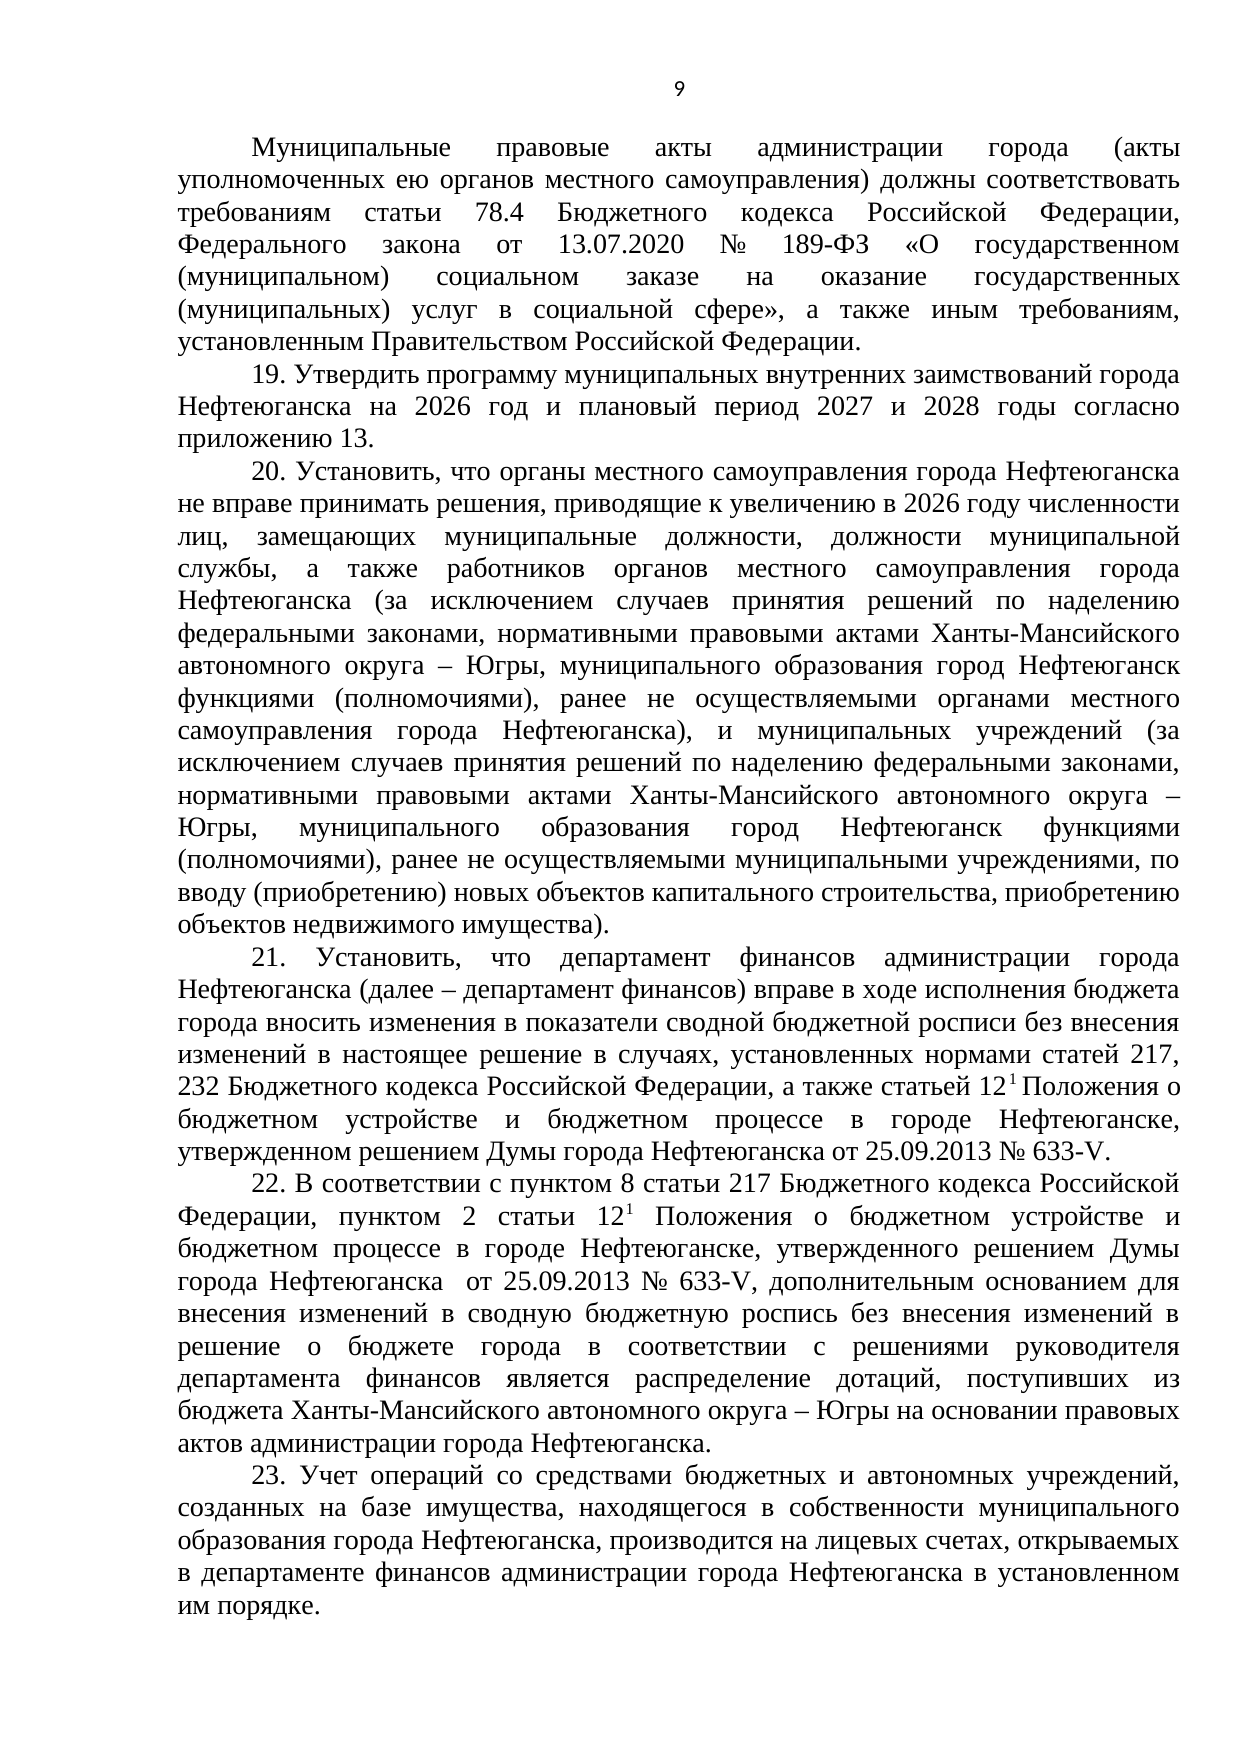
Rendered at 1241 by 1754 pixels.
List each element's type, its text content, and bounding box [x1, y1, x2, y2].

text 19. Утвердить программу муниципальных внутренних заимствований города Нефтеюганска на 2026 год и плановый период 2027 и 2028 годы согласно приложению 13. [177, 357, 1181, 454]
text 20. Установить, что органы местного самоуправления города Нефтеюганска не вправе принимать решения, приводящие к увеличению в 2026 году численности лиц, замещающих муниципальные должности, должности муниципальной службы, а также работников органов местного самоуправления города Нефтеюганска (за исключением случаев принятия решений по наделению федеральными законами, нормативными правовыми актами Ханты-Мансийского автономного округа – Югры, муниципального образования город Нефтеюганск функциями (полномочиями), ранее не осуществляемыми органами местного самоуправления города Нефтеюганска), и муниципальных учреждений (за исключением случаев принятия решений по наделению федеральными законами, нормативными правовыми актами Ханты-Мансийского автономного округа – Югры, муниципального образования город Нефтеюганск функциями (полномочиями), ранее не осуществляемыми муниципальными учреждениями, по вводу (приобретению) новых объектов капитального строительства, приобретению объектов недвижимого имущества). [177, 454, 1181, 940]
text 21. Установить, что департамент финансов администрации города Нефтеюганска (далее – департамент финансов) вправе в ходе исполнения бюджета города вносить изменения в показатели сводной бюджетной росписи без внесения изменений в настоящее решение в случаях, установленных нормами статей 217, 232 Бюджетного кодекса Российской Федерации, а также статьей 121 Положения о бюджетном устройстве и бюджетном процессе в городе Нефтеюганске, утвержденном решением Думы города Нефтеюганска от 25.09.2013 № 633-V. [177, 940, 1181, 1167]
text 23. Учет операций со средствами бюджетных и автономных учреждений, созданных на базе имущества, находящегося в собственности муниципального образования города Нефтеюганска, производится на лицевых счетах, открываемых в департаменте финансов администрации города Нефтеюганска в установленном им порядке. [177, 1458, 1181, 1620]
text Муниципальные правовые акты администрации города (акты уполномоченных ею органов местного самоуправления) должны соответствовать требованиям статьи 78.4 Бюджетного кодекса Российской Федерации, Федерального закона от 13.07.2020 № 189-ФЗ «О государственном (муниципальном) социальном заказе на оказание государственных (муниципальных) услуг в социальной сфере», а также иным требованиям, установленным Правительством Российской Федерации. [177, 130, 1181, 357]
text 22. В соответствии с пунктом 8 статьи 217 Бюджетного кодекса Российской Федерации, пунктом 2 статьи 121 Положения о бюджетном устройстве и бюджетном процессе в городе Нефтеюганске, утвержденного решением Думы города Нефтеюганска от 25.09.2013 № 633-V, дополнительным основанием для внесения изменений в сводную бюджетную роспись без внесения изменений в решение о бюджете города в соответствии с решениями руководителя департамента финансов является распределение дотаций, поступивших из бюджета Ханты-Мансийского автономного округа – Югры на основании правовых актов администрации города Нефтеюганска. [177, 1167, 1181, 1458]
